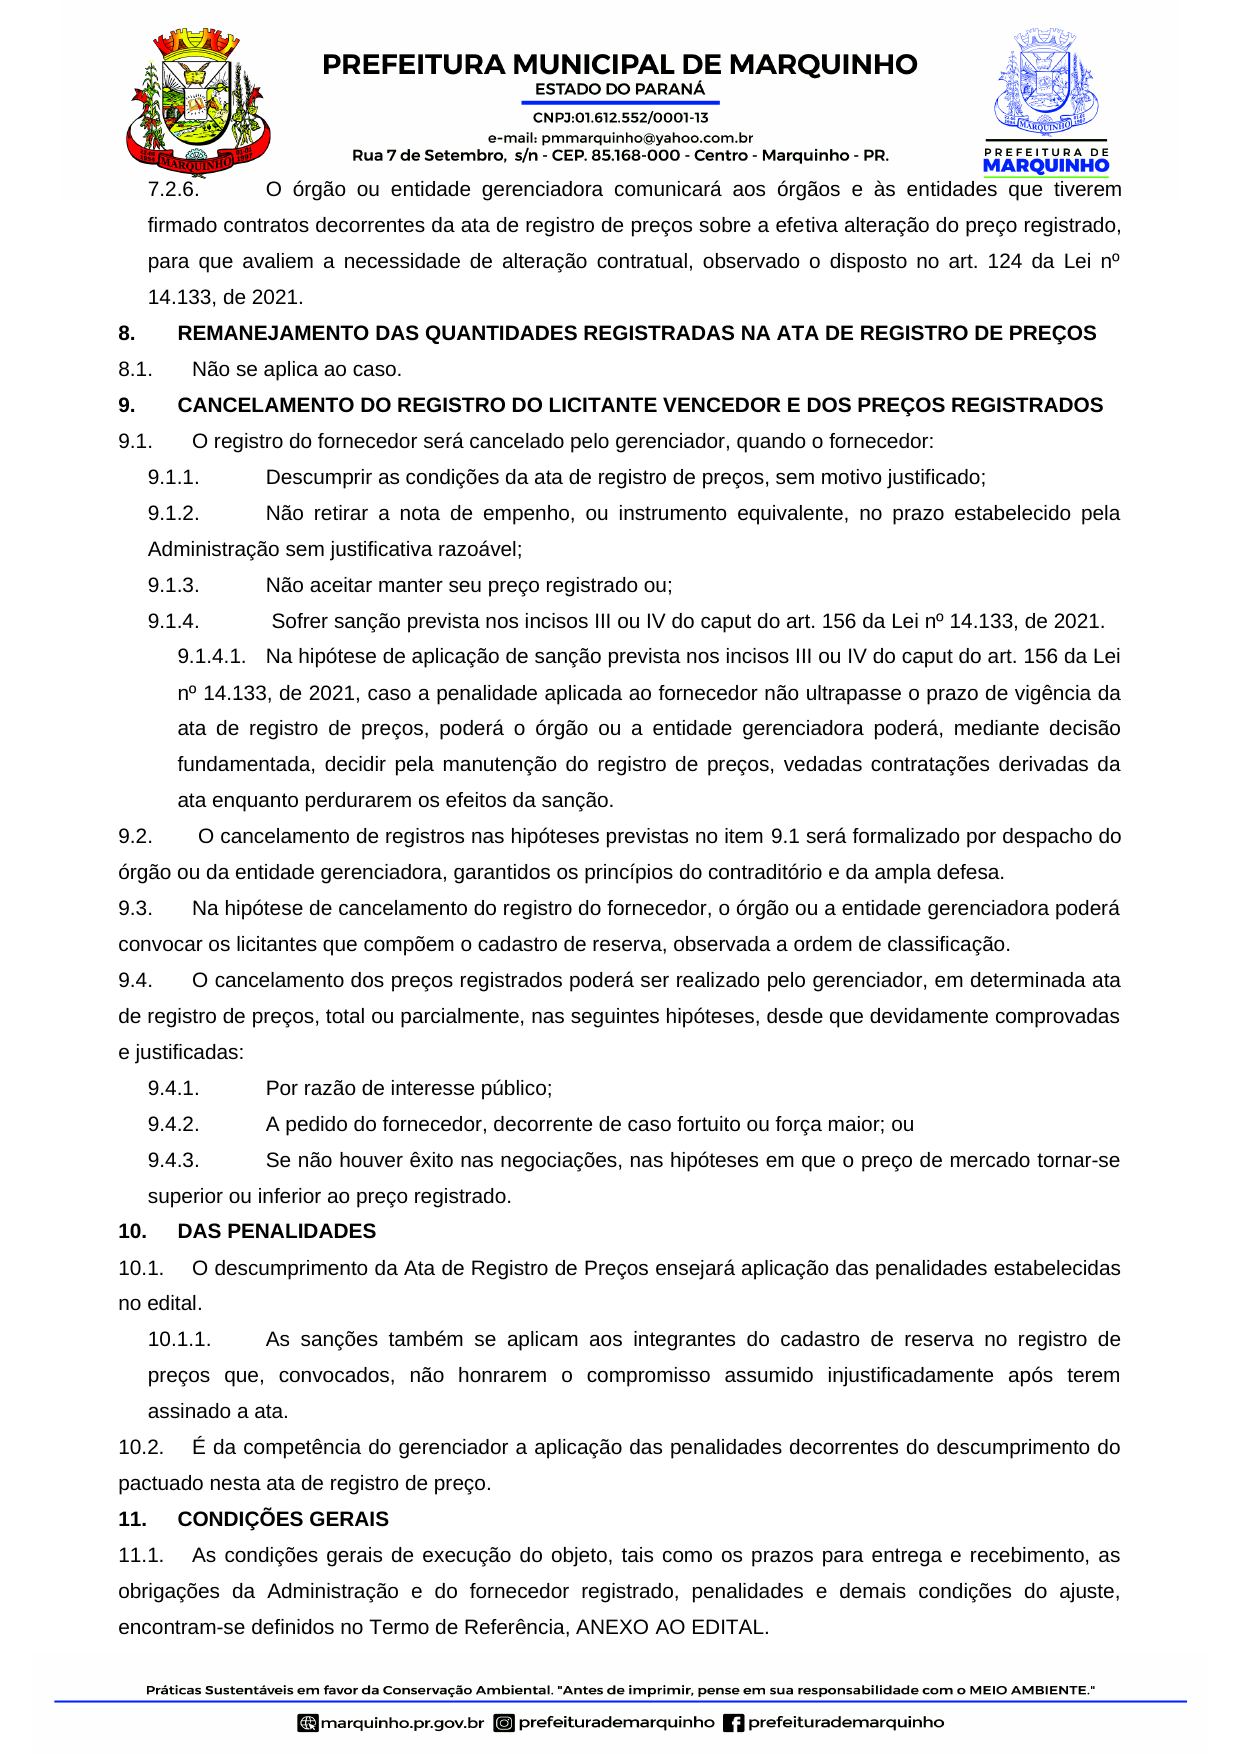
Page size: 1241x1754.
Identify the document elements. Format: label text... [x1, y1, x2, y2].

list A pedido do fornecedor, decorrente de caso fortuito ou força maior; ou [148, 1112, 1122, 1136]
list Se não houver êxito nas negociações, nas hipóteses em que o preço de mercado tornar-se superior ou inferior ao preço registrado. [148, 1147, 1122, 1207]
list CONDIÇÕES GERAIS [118, 1507, 1122, 1531]
list Por razão de interesse público; [148, 1076, 1122, 1099]
list REMANEJAMENTO DAS QUANTIDADES REGISTRADAS NA ATA DE REGISTRO DE PREÇOS [118, 321, 1122, 345]
list O registro do fornecedor será cancelado pelo gerenciador, quando o fornecedor: [118, 429, 1122, 453]
list As condições gerais de execução do objeto, tais como os prazos para entrega e recebimento, as obrigações da Administração e do fornecedor registrado, penalidades e demais condições do ajuste, encontram-se definidos no Termo de Referência, ANEXO AO EDITAL. [118, 1543, 1122, 1639]
list O órgão ou entidade gerenciadora comunicará aos órgãos e às entidades que tiverem firmado contratos decorrentes da ata de registro de preços sobre a efetiva alteração do preço registrado, para que avaliem a necessidade de alteração contratual, observado o disposto no art. 124 da Lei nº 14.133, de 2021. [148, 177, 1122, 309]
list O cancelamento dos preços registrados poderá ser realizado pelo gerenciador, em determinada ata de registro de preços, total ou parcialmente, nas seguintes hipóteses, desde que devidamente comprovadas e justificadas: [118, 968, 1122, 1064]
list O descumprimento da Ata de Registro de Preços ensejará aplicação das penalidades estabelecidas no edital. [118, 1255, 1122, 1315]
list DAS PENALIDADES [118, 1219, 1122, 1243]
list Sofrer sanção prevista nos incisos III ou IV do caput do art. 156 da Lei nº 14.133, de 2021. [148, 608, 1122, 632]
list Na hipótese de aplicação de sanção prevista nos incisos III ou IV do caput do art. 156 da Lei nº 14.133, de 2021, caso a penalidade aplicada ao fornecedor não ultrapasse o prazo de vigência da ata de registro de preços, poderá o órgão ou a entidade gerenciadora poderá, mediante decisão fundamentada, decidir pela manutenção do registro de preços, vedadas contratações derivadas da ata enquanto perdurarem os efeitos da sanção. [177, 644, 1122, 812]
list CANCELAMENTO DO REGISTRO DO LICITANTE VENCEDOR E DOS PREÇOS REGISTRADOS [118, 393, 1122, 417]
list Na hipótese de cancelamento do registro do fornecedor, o órgão ou a entidade gerenciadora poderá convocar os licitantes que compõem o cadastro de reserva, observada a ordem de classificação. [118, 896, 1122, 956]
picture [60, 0, 1181, 203]
list Descumprir as condições da ata de registro de preços, sem motivo justificado; [148, 465, 1122, 489]
list Não se aplica ao caso. [118, 357, 1122, 381]
list É da competência do gerenciador a aplicação das penalidades decorrentes do descumprimento do pactuado nesta ata de registro de preço. [118, 1435, 1122, 1495]
list Não retirar a nota de empenho, ou instrumento equivalente, no prazo estabelecido pela Administração sem justificativa razoável; [148, 501, 1122, 561]
list O cancelamento de registros nas hipóteses previstas no item 9.1 será formalizado por despacho do órgão ou da entidade gerenciadora, garantidos os princípios do contraditório e da ampla defesa. [118, 824, 1122, 884]
picture [30, 1653, 1210, 1754]
list Não aceitar manter seu preço registrado ou; [148, 572, 1122, 596]
list As sanções também se aplicam aos integrantes do cadastro de reserva no registro de preços que, convocados, não honrarem o compromisso assumido injustificadamente após terem assinado a ata. [148, 1327, 1122, 1423]
